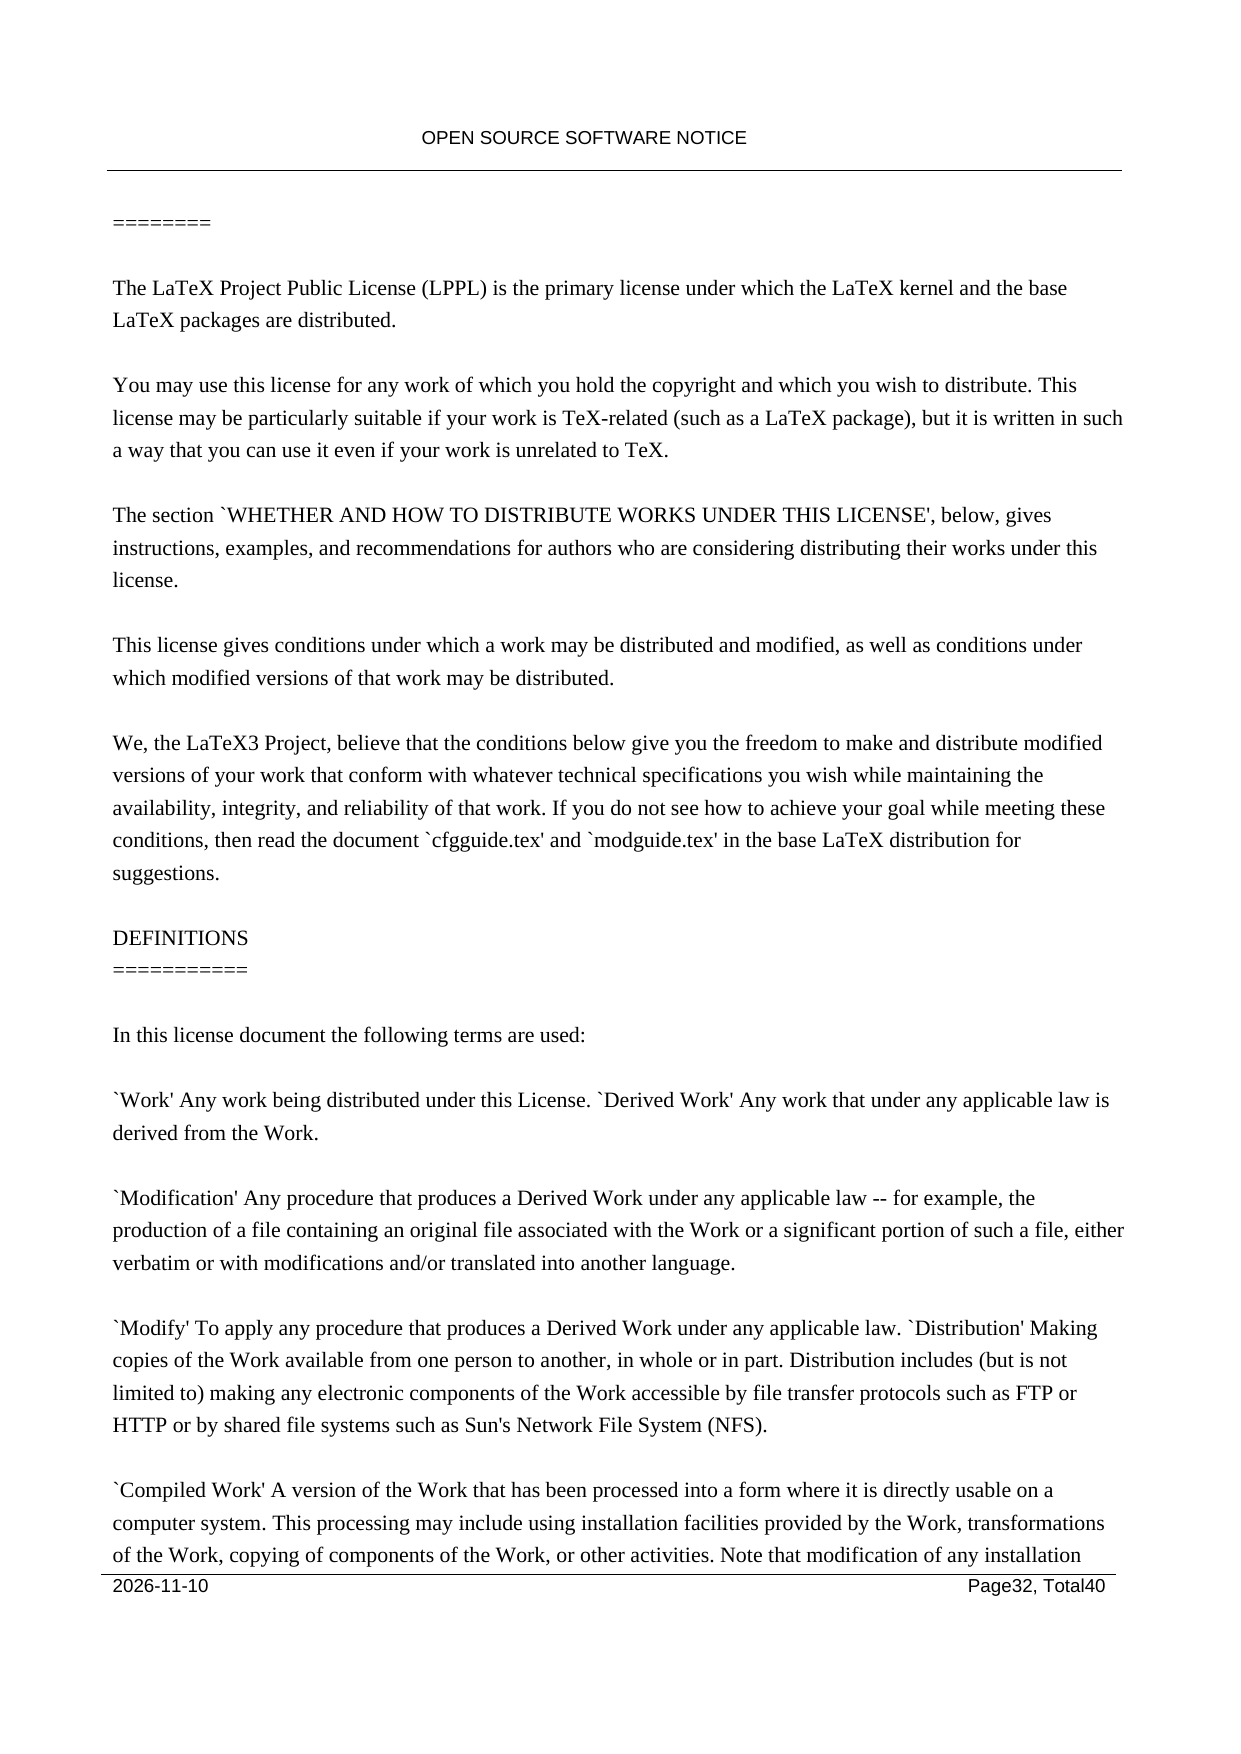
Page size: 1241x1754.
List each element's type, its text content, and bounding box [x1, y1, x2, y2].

text DEFINITIONS [112, 921, 1128, 954]
text ======== [112, 206, 1128, 239]
text `Work' Any work being distributed under this License. `Derived Work' Any work that under any applicable law is derived from the Work. [112, 1084, 1128, 1149]
text The section `WHETHER AND HOW TO DISTRIBUTE WORKS UNDER THIS LICENSE', below, gives instructions, examples, and recommendations for authors who are considering distributing their works under this license. [112, 499, 1128, 596]
text `Modify' To apply any procedure that produces a Derived Work under any applicable law. `Distribution' Making copies of the Work available from one person to another, in whole or in part. Distribution includes (but is not limited to) making any electronic components of the Work accessible by file transfer protocols such as FTP or HTTP or by shared file systems such as Sun's Network File System (NFS). [112, 1311, 1128, 1441]
text `Modification' Any procedure that produces a Derived Work under any applicable law -- for example, the production of a file containing an original file associated with the Work or a significant portion of such a file, either verbatim or with modifications and/or translated into another language. [112, 1181, 1128, 1279]
text In this license document the following terms are used: [112, 1019, 1128, 1051]
text You may use this license for any work of which you hold the copyright and which you wish to distribute. This license may be particularly suitable if your work is TeX-related (such as a LaTeX package), but it is written in such a way that you can use it even if your work is unrelated to TeX. [112, 369, 1128, 466]
text This license gives conditions under which a work may be distributed and modified, as well as conditions under which modified versions of that work may be distributed. [112, 629, 1128, 694]
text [112, 1474, 1128, 1571]
text We, the LaTeX3 Project, believe that the conditions below give you the freedom to make and distribute modified versions of your work that conform with whatever technical specifications you wish while maintaining the availability, integrity, and reliability of that work. If you do not see how to achieve your goal while meeting these conditions, then read the document `cfgguide.tex' and `modguide.tex' in the base LaTeX distribution for suggestions. [112, 726, 1128, 889]
text The LaTeX Project Public License (LPPL) is the primary license under which the LaTeX kernel and the base LaTeX packages are distributed. [112, 271, 1128, 336]
text =========== [112, 954, 1128, 986]
